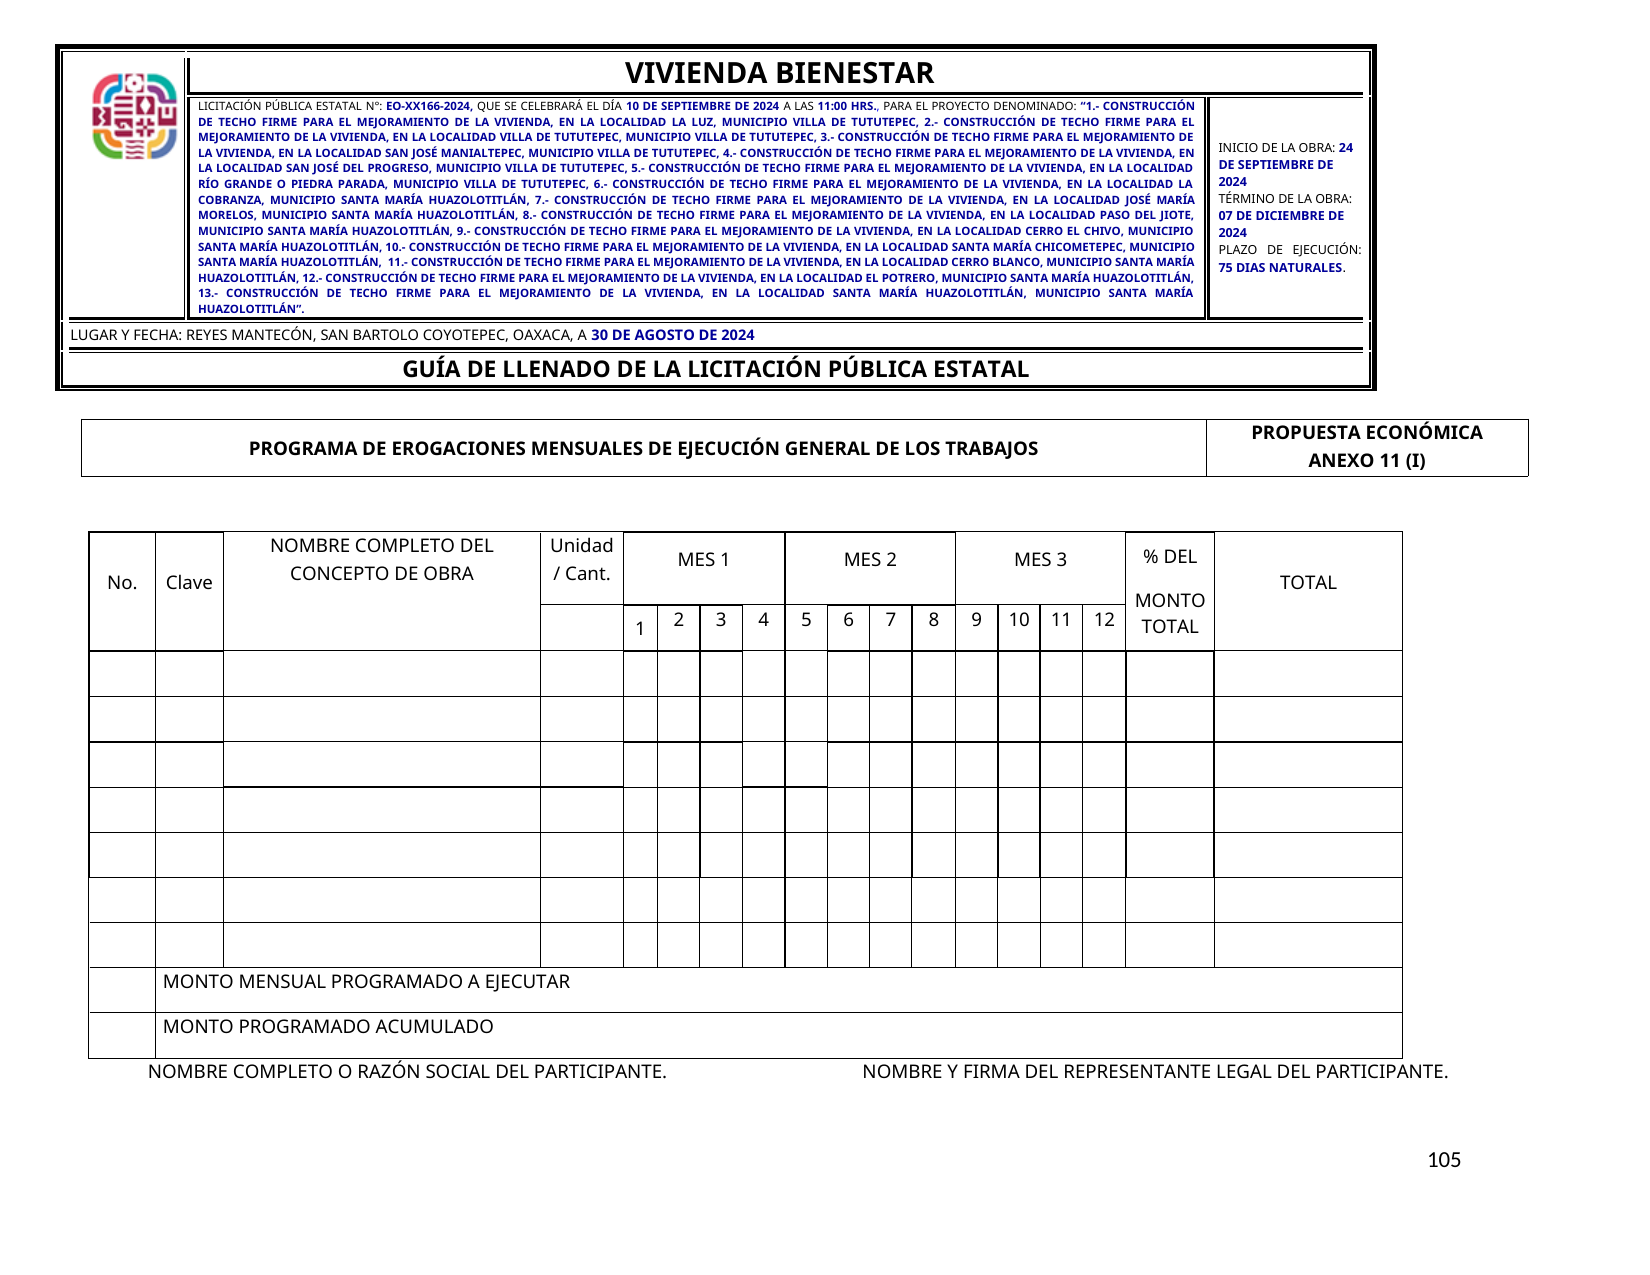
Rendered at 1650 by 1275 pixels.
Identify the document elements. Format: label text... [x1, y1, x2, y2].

picture [81, 65, 184, 165]
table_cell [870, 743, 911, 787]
text NOMBRE COMPLETO O RAZÓN SOCIAL DEL PARTICIPANTE. NOMBRE Y FIRMA DEL REPRESENTANTE LEGAL DEL PARTICIPANTE. [148, 1059, 1567, 1084]
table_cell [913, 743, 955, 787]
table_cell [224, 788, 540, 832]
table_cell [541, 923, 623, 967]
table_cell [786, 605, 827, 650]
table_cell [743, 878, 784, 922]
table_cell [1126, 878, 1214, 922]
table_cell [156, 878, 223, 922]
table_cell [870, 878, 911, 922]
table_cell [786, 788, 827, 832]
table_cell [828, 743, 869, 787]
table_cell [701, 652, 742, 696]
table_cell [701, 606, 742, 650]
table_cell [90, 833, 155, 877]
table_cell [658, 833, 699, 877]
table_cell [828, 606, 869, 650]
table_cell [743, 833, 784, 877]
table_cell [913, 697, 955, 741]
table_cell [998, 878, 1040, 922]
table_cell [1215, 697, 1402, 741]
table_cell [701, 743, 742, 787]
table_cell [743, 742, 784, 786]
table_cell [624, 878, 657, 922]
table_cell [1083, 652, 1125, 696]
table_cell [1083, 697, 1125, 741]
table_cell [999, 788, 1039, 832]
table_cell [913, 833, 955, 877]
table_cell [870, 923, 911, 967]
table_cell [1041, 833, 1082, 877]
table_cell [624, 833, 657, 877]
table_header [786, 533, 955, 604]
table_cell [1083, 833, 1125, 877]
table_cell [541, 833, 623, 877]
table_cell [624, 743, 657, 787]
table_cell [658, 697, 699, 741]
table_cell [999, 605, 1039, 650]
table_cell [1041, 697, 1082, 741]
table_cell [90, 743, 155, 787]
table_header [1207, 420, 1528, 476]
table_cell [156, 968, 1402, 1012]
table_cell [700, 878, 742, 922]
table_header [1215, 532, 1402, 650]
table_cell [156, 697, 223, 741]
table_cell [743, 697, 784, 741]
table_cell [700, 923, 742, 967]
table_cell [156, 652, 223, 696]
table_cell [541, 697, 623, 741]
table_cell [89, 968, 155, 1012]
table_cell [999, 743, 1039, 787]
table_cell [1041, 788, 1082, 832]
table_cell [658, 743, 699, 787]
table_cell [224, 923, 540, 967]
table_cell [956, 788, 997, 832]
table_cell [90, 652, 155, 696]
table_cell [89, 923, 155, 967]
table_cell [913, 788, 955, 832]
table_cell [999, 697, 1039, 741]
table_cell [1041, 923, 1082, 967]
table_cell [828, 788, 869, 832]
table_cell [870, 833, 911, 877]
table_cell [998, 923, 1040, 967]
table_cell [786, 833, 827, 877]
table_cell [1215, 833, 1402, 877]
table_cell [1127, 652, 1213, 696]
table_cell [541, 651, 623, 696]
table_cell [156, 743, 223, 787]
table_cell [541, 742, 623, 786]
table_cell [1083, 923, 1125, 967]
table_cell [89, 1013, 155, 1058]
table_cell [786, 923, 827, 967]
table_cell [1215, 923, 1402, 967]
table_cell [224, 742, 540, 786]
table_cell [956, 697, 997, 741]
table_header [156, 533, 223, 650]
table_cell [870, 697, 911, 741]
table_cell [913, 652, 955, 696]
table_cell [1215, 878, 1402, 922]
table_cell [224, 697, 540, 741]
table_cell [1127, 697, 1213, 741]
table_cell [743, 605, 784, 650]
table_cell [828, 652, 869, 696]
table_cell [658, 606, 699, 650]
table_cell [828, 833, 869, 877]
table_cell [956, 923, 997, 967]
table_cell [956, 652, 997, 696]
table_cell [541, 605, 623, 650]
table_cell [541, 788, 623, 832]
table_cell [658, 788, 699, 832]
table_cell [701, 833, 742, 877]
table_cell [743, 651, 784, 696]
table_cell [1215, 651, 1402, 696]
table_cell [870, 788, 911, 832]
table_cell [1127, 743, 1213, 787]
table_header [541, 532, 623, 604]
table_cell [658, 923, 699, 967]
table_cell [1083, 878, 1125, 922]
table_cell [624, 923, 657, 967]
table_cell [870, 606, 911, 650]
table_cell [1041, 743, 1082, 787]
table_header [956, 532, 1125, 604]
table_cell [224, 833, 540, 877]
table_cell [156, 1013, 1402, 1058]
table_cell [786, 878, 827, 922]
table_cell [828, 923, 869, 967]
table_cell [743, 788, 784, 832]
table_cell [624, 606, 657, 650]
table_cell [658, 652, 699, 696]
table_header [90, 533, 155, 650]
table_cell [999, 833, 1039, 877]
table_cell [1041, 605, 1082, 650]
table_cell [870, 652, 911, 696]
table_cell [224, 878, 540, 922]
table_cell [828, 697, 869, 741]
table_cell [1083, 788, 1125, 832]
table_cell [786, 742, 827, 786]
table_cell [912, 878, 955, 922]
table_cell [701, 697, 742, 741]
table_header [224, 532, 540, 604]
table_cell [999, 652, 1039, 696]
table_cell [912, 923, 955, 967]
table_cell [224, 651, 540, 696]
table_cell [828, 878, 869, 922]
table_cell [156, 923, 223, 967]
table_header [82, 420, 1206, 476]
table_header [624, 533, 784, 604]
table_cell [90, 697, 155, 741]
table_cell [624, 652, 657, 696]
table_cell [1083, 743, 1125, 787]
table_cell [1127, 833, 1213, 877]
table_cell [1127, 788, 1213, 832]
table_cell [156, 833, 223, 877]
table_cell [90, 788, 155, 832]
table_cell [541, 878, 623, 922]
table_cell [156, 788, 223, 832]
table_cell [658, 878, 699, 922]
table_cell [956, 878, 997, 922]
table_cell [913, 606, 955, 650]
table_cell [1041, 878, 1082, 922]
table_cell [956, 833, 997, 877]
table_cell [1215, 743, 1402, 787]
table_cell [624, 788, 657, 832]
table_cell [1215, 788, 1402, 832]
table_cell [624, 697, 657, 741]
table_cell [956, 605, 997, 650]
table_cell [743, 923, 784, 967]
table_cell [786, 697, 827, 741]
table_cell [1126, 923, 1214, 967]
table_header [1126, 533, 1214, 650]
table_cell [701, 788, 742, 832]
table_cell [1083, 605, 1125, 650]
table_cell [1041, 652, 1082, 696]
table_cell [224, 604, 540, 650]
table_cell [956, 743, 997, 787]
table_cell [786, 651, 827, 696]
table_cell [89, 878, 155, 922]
